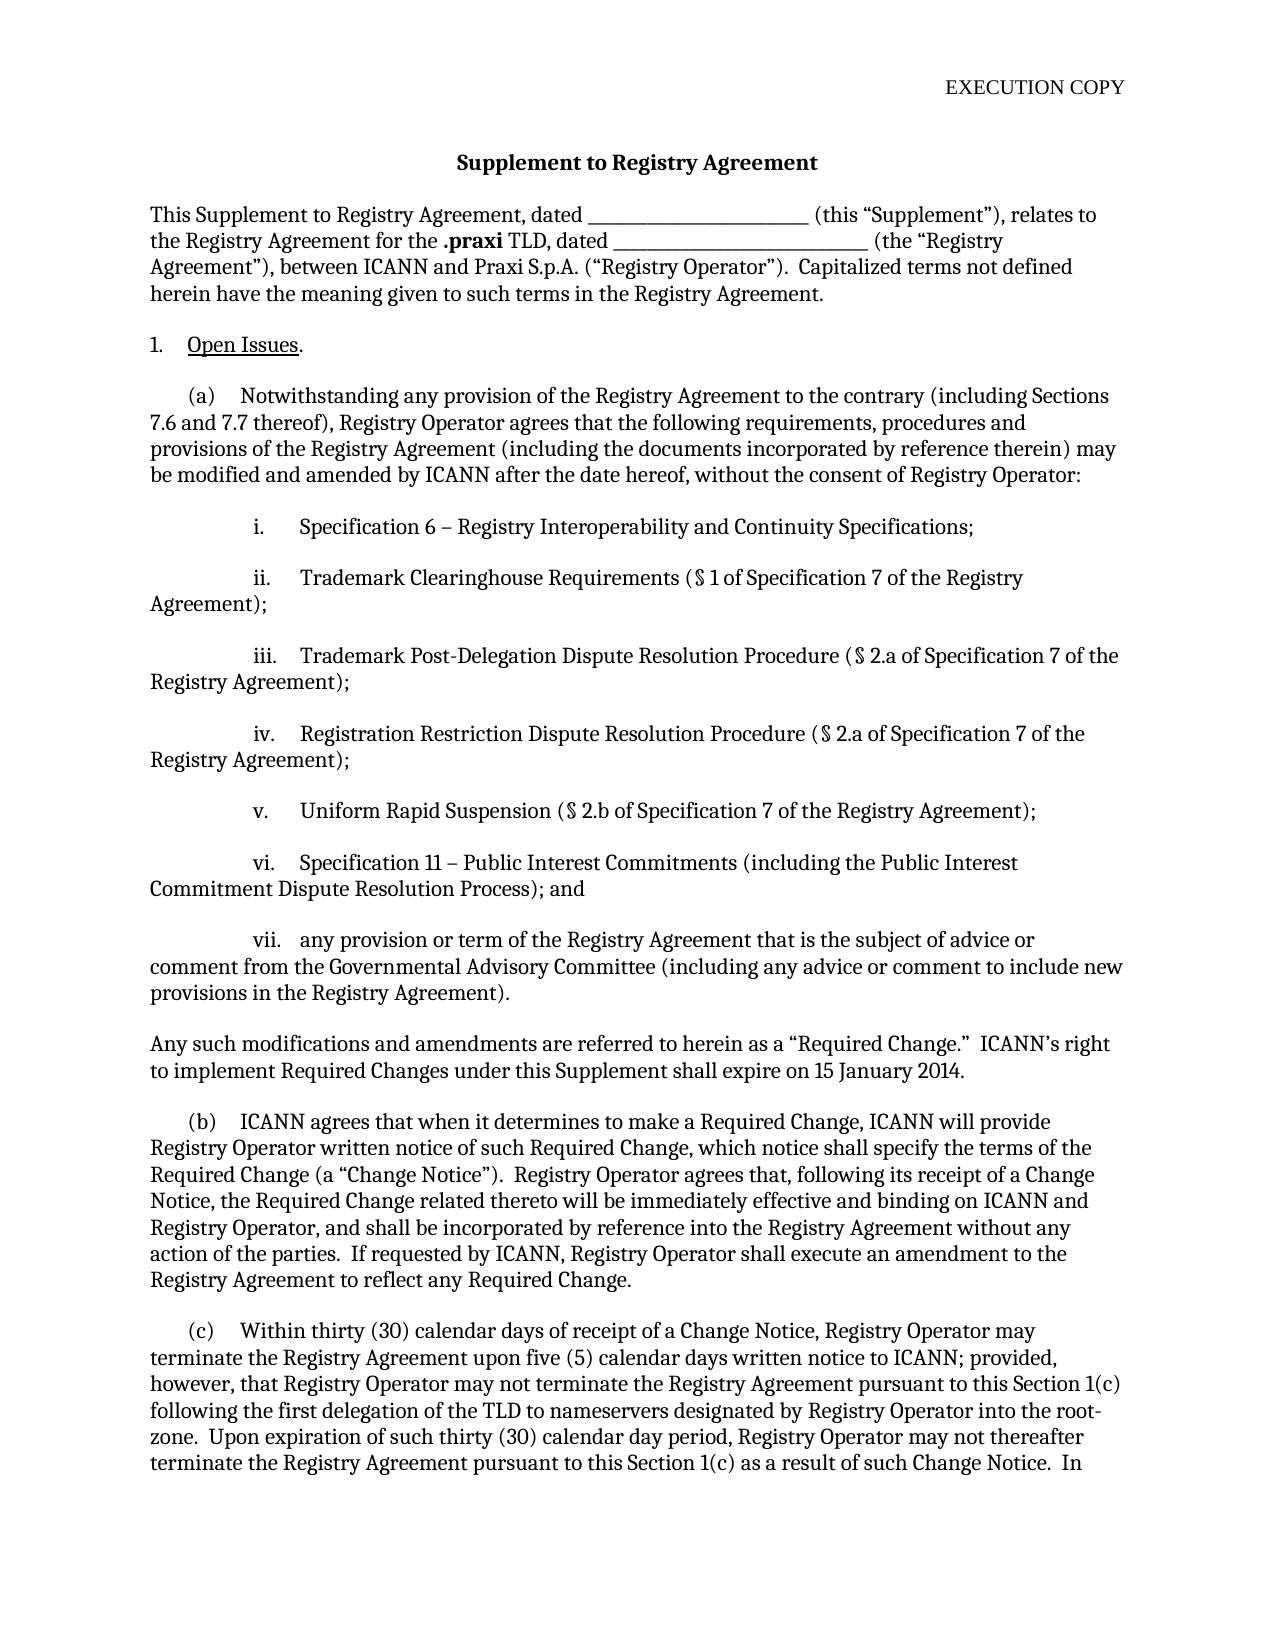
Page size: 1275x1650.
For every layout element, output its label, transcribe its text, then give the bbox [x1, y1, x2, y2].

text Any such modifications and amendments are referred to herein as a “Required Change.” ICANN’s right to implement Required Changes under this Supplement shall expire on 15 January 2014. [150, 1031, 1125, 1084]
list Specification 6 – Registry Interoperability and Continuity Specifications; [150, 513, 1125, 540]
list ICANN agrees that when it determines to make a Required Change, ICANN will provide Registry Operator written notice of such Required Change, which notice shall specify the terms of the Required Change (a “Change Notice”). Registry Operator agrees that, following its receipt of a Change Notice, the Required Change related thereto will be immediately effective and binding on ICANN and Registry Operator, and shall be incorporated by reference into the Registry Agreement without any action of the parties. If requested by ICANN, Registry Operator shall execute an amendment to the Registry Agreement to reflect any Required Change. [150, 1109, 1125, 1293]
list Notwithstanding any provision of the Registry Agreement to the contrary (including Sections 7.6 and 7.7 thereof), Registry Operator agrees that the following requirements, procedures and provisions of the Registry Agreement (including the documents incorporated by reference therein) may be modified and amended by ICANN after the date hereof, without the consent of Registry Operator: [150, 383, 1125, 488]
list Uniform Rapid Suspension (§ 2.b of Specification 7 of the Registry Agreement); [150, 798, 1125, 824]
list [150, 1318, 1125, 1476]
text Supplement to Registry Agreement [150, 150, 1125, 176]
list Open Issues. [150, 332, 1125, 358]
list Registration Restriction Dispute Resolution Procedure (§ 2.a of Specification 7 of the Registry Agreement); [150, 720, 1125, 773]
text This Supplement to Registry Agreement, dated __________________________ (this “Supplement”), relates to the Registry Agreement for the .praxi TLD, dated ______________________________ (the “Registry Agreement”), between ICANN and Praxi S.p.A. (“Registry Operator”). Capitalized terms not defined herein have the meaning given to such terms in the Registry Agreement. [150, 201, 1125, 307]
list Trademark Clearinghouse Requirements (§ 1 of Specification 7 of the Registry Agreement); [150, 565, 1125, 618]
list Specification 11 – Public Interest Commitments (including the Public Interest Commitment Dispute Resolution Process); and [150, 849, 1125, 902]
list Trademark Post-Delegation Dispute Resolution Procedure (§ 2.a of Specification 7 of the Registry Agreement); [150, 643, 1125, 695]
list any provision or term of the Registry Agreement that is the subject of advice or comment from the Governmental Advisory Committee (including any advice or comment to include new provisions in the Registry Agreement). [150, 927, 1125, 1006]
